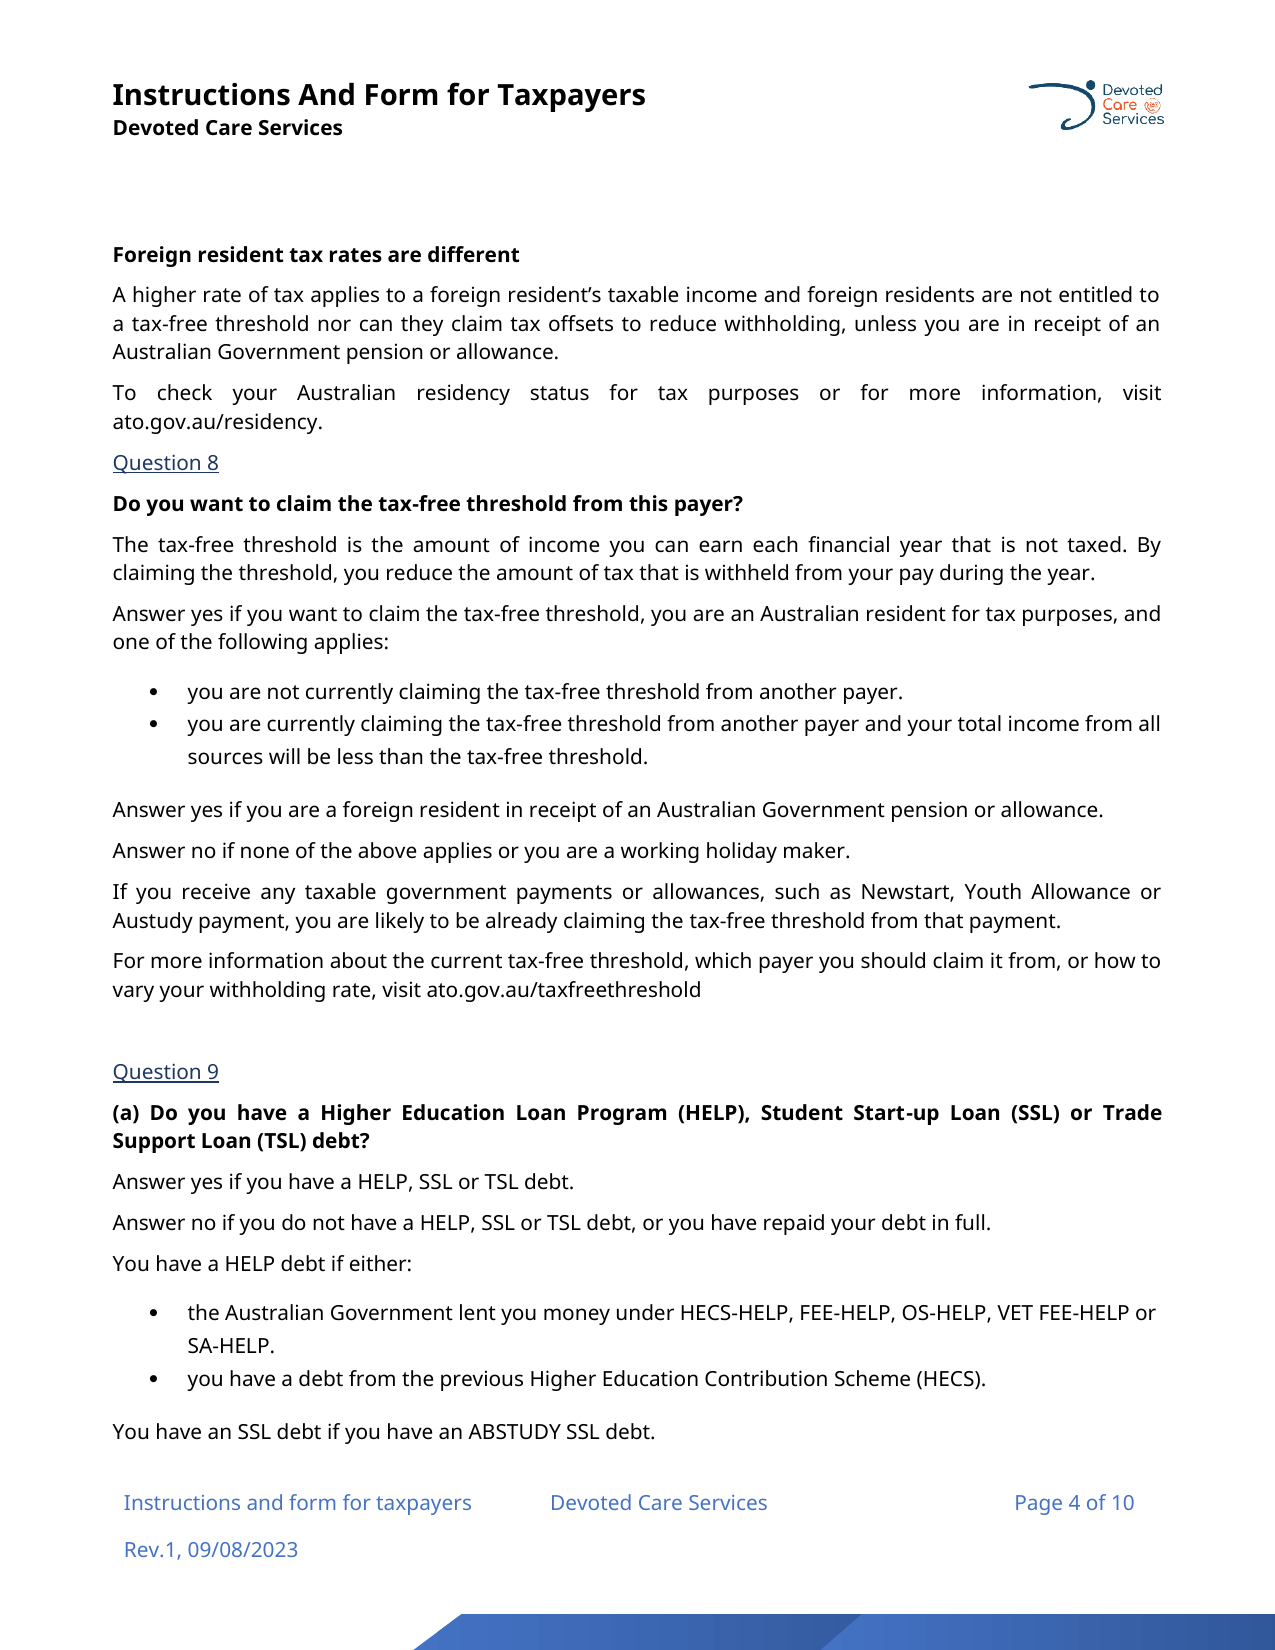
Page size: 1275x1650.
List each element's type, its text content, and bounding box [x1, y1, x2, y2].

text Answer yes if you want to claim the tax-free threshold, you are an Australian resident for tax purposes, and one of the following applies: [112, 599, 1162, 656]
text Do you want to claim the tax-free threshold from this payer? [112, 489, 1162, 517]
text For more information about the current tax-free threshold, which payer you should claim it from, or how to vary your withholding rate, visit ato.gov.au/taxfreethreshold [112, 947, 1162, 1003]
text Answer yes if you have a HELP, SSL or TSL debt. [112, 1167, 1162, 1196]
text You have an SSL debt if you have an ABSTUDY SSL debt. [112, 1417, 1162, 1446]
subtitle Question 9 [112, 1057, 1162, 1085]
text Foreign resident tax rates are different [112, 240, 1162, 268]
text Answer no if you do not have a HELP, SSL or TSL debt, or you have repaid your debt in full. [112, 1208, 1162, 1237]
list the Australian Government lent you money under HECS-HELP, FEE-HELP, OS-HELP, VET FEE-HELP or SA-HELP. [150, 1298, 1162, 1359]
text If you receive any taxable government payments or allowances, such as Newstart, Youth Allowance or Austudy payment, you are likely to be already claiming the tax-free threshold from that payment. [112, 877, 1162, 934]
picture [1025, 56, 1179, 149]
text The tax-free threshold is the amount of income you can earn each financial year that is not taxed. By claiming the threshold, you reduce the amount of tax that is withheld from your pay during the year. [112, 530, 1162, 587]
subtitle Question 8 [112, 448, 1162, 476]
list you have a debt from the previous Higher Education Contribution Scheme (HECS). [150, 1364, 1162, 1392]
text To check your Australian residency status for tax purposes or for more information, visit ato.gov.au/residency. [112, 378, 1162, 435]
text A higher rate of tax applies to a foreign resident’s taxable income and foreign residents are not entitled to a tax-free threshold nor can they claim tax offsets to reduce withholding, unless you are in receipt of an Australian Government pension or allowance. [112, 281, 1162, 366]
text Answer no if none of the above applies or you are a working holiday maker. [112, 836, 1162, 865]
text Answer yes if you are a foreign resident in receipt of an Australian Government pension or allowance. [112, 795, 1162, 824]
text (a) Do you have a Higher Education Loan Program (HELP), Student Start-up Loan (SSL) or Trade Support Loan (TSL) debt? [112, 1098, 1162, 1155]
list you are currently claiming the tax-free threshold from another payer and your total income from all sources will be less than the tax-free threshold. [150, 709, 1162, 770]
list you are not currently claiming the tax-free threshold from another payer. [150, 677, 1162, 705]
text You have a HELP debt if either: [112, 1249, 1162, 1278]
